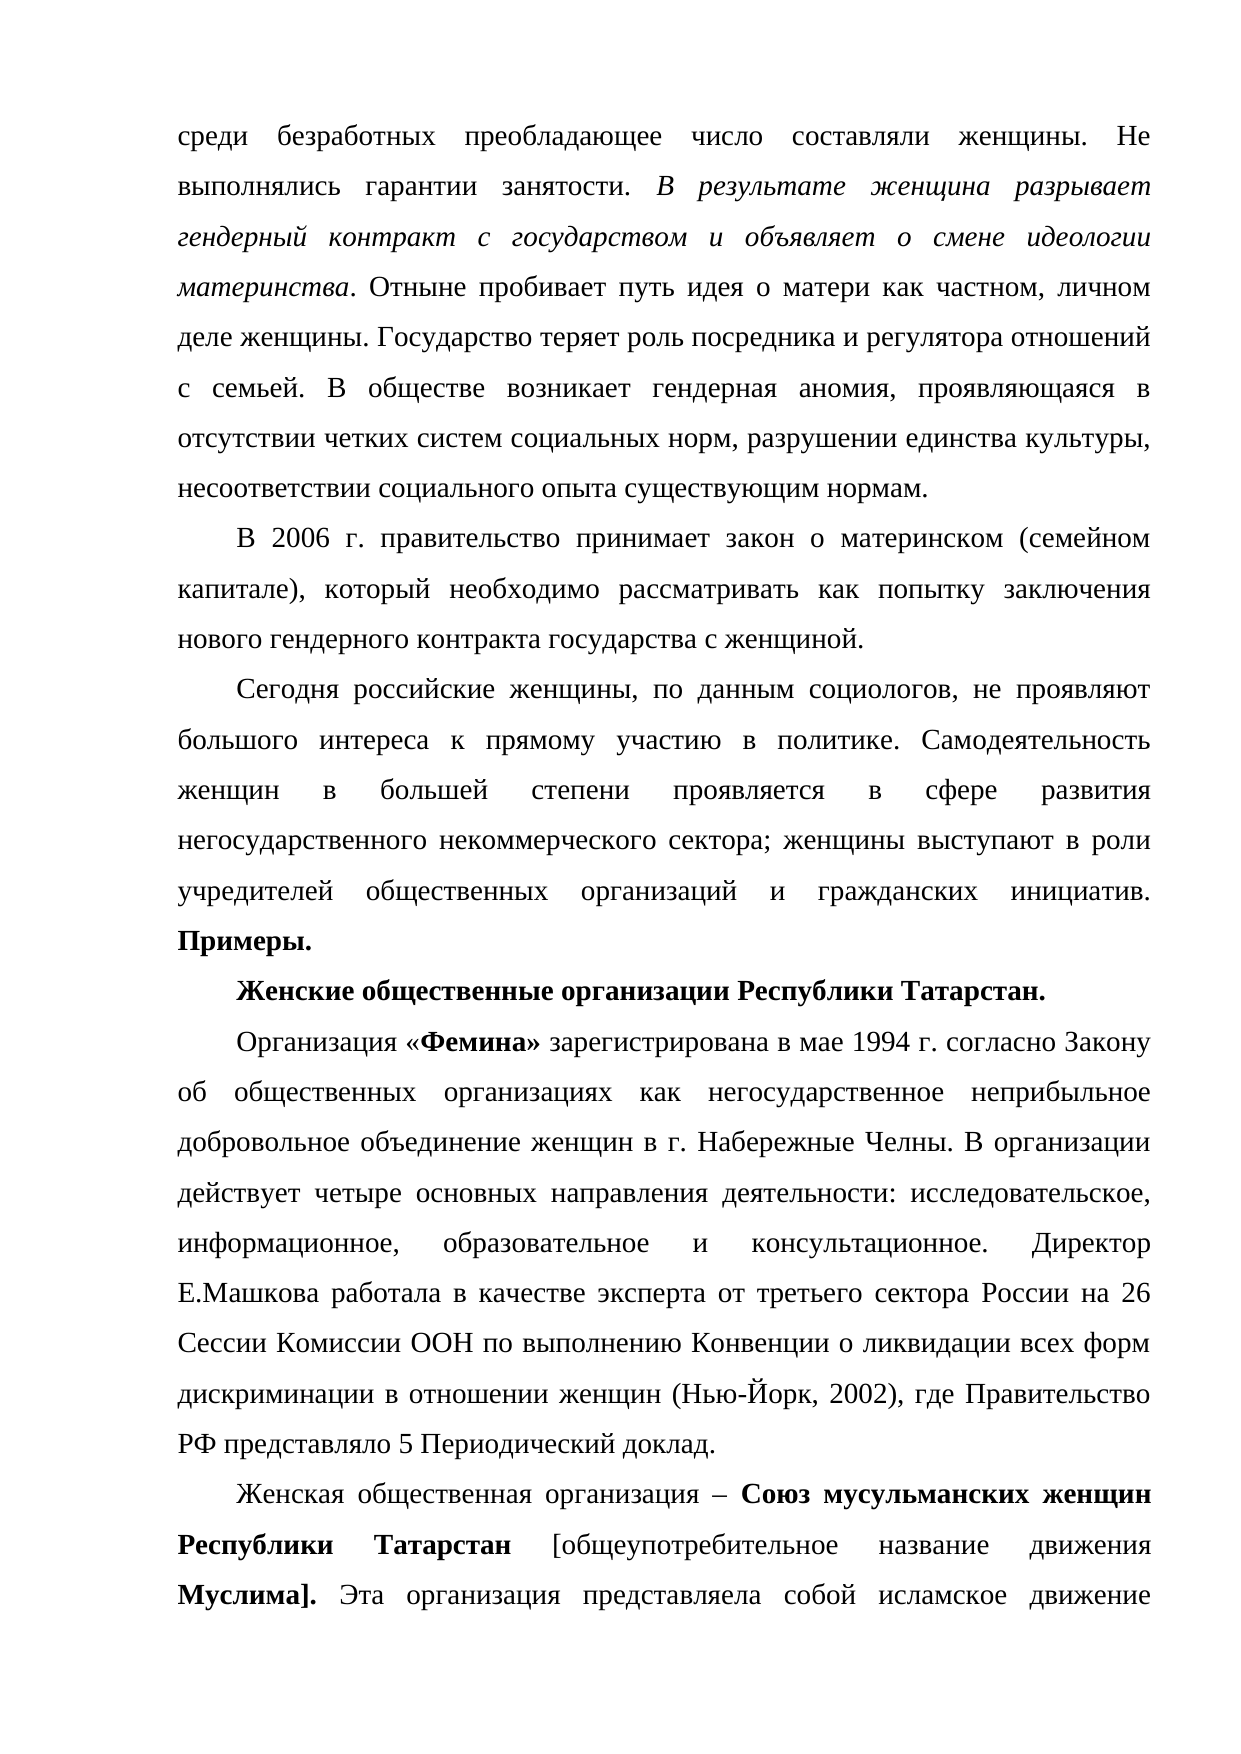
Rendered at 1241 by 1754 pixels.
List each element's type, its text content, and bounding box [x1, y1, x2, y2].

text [177, 1477, 1152, 1611]
text Сегодня российские женщины, по данным социологов, не проявляют большого интереса к прямому участию в политике. Самодеятельность женщин в большей степени проявляется в сфере развития негосударственного некоммерческого сектора; женщины выступают в роли учредителей общественных организаций и гражданских инициатив. Примеры. [177, 672, 1152, 957]
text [177, 118, 1152, 504]
text Организация «Фемина» зарегистрирована в мае 1994 г. согласно Закону об общественных организациях как негосударственное неприбыльное добровольное объединение женщин в г. Набережные Челны. В организации действует четыре основных направления деятельности: исследовательское, информационное, образовательное и консультационное. Директор Е.Машкова работала в качестве эксперта от третьего сектора России на 26 Сессии Комиссии ООН по выполнению Конвенции о ликвидации всех форм дискриминации в отношении женщин (Нью-Йорк, 2002), где Правительство РФ представляло 5 Периодический доклад. [177, 1024, 1152, 1460]
text В 2006 г. правительство принимает закон о материнском (семейном капитале), который необходимо рассматривать как попытку заключения нового гендерного контракта государства с женщиной. [177, 521, 1152, 655]
text Женские общественные организации Республики Татарстан. [177, 973, 1152, 1007]
